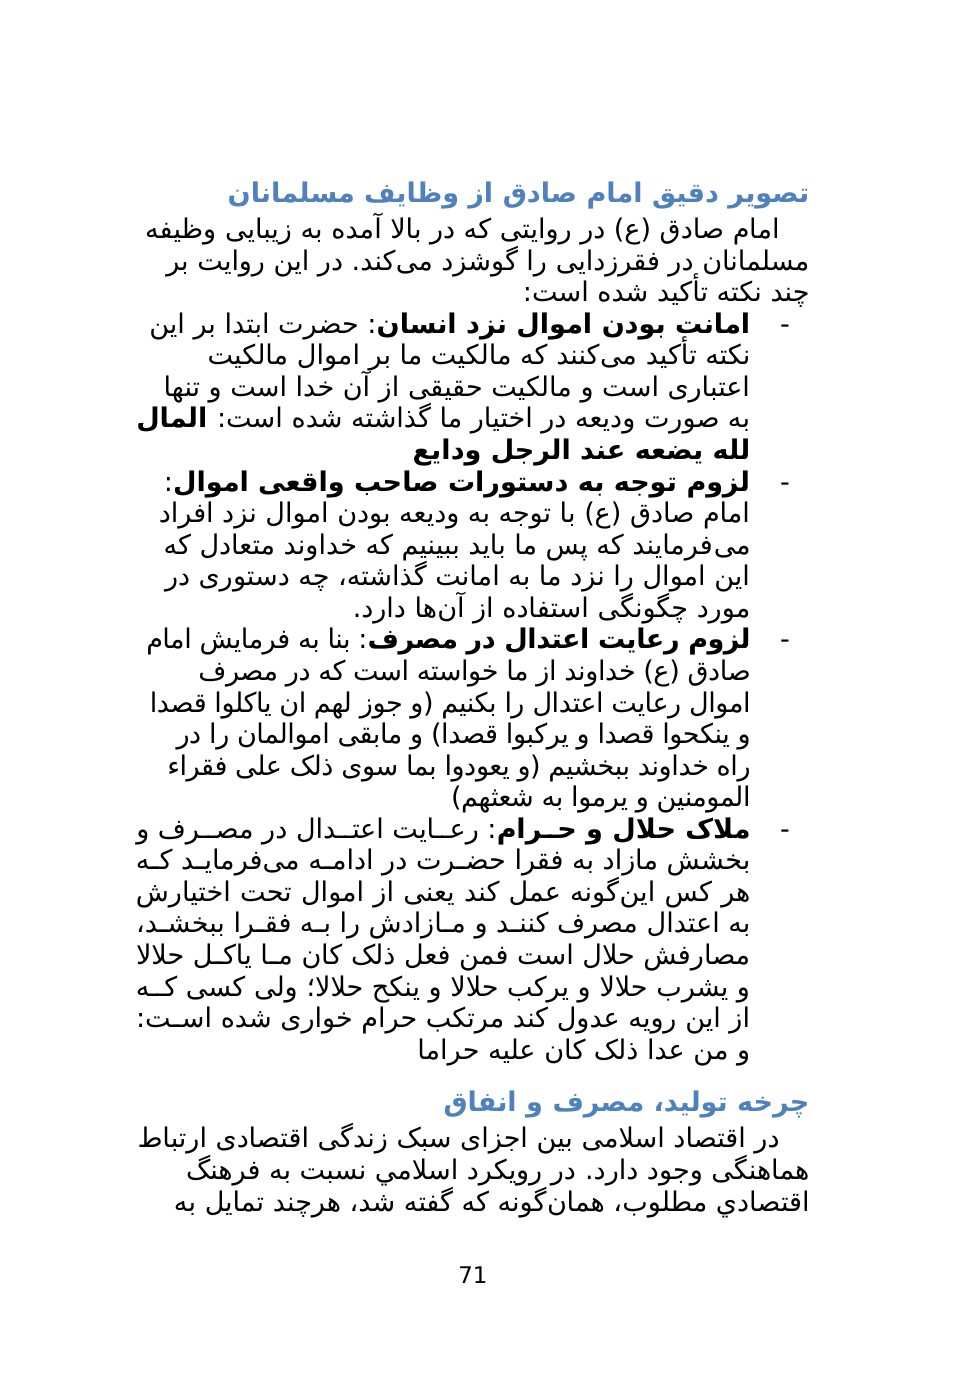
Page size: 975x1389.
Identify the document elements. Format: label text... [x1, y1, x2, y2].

list لزوم رعایت اعتدال در مصرف: بنا به فرمایش امام صادق (ع) خداوند از ما خواسته است که در مصرف اموال رعایت اعتدال را بکنیم (و جوز لهم ان یاکلوا قصدا و ینکحوا قصدا و یرکبوا قصدا) و مابقی اموالمان را در راه خداوند ببخشیم (و یعودوا بما سوی ذلک علی فقراء المومنین و یرموا به شعثهم) [136, 624, 780, 813]
subtitle تصویر دقیق امام صادق از وظایف مسلمانان [136, 177, 809, 209]
list امانت بودن اموال نزد انسان: حضرت ابتدا بر این نکته تأکید می‌کنند که مالکیت ما بر اموال مالکیت اعتباری است و مالکیت حقیقی از آن خدا است و تنها به صورت ودیعه در اختیار ما گذاشته شده است: المال لله یضعه عند الرجل ودایع [136, 308, 780, 466]
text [136, 1123, 809, 1217]
text امام صادق (ع) در روایتی که در بالا آمده به زیبایی وظیفه مسلمانان در فقرزدایی را گوشزد می‌کند. در این روایت بر چند نکته تأکید شده است: [136, 213, 809, 308]
list لزوم توجه به دستورات صاحب واقعی اموال: امام صادق (ع) با توجه به ودیعه بودن اموال نزد افراد می‌فرمایند که پس ما باید ببینیم که خداوند متعادل که این اموال را نزد ما به امانت گذاشته، چه دستوری در مورد چگونگی استفاده از آن‌ها دارد. [136, 466, 780, 624]
list ملاک حلال و حرام: رعایت اعتدال در مصرف و بخشش مازاد به فقرا حضرت در ادامه می‌فرماید که هر کس این‌گونه عمل کند یعنی از اموال تحت اختیارش به اعتدال مصرف کنند و مازادش را به فقرا ببخشد، مصارفش حلال است فمن فعل ذلک کان ما یاکل حلالا و یشرب حلالا و یرکب حلالا و ینکح حلالا؛ ولی کسی که از این رویه عدول کند مرتکب حرام خواری شده است: و من عدا ذلک کان علیه حراما [136, 813, 780, 1066]
subtitle چرخه تولید، مصرف و انفاق [136, 1086, 809, 1118]
